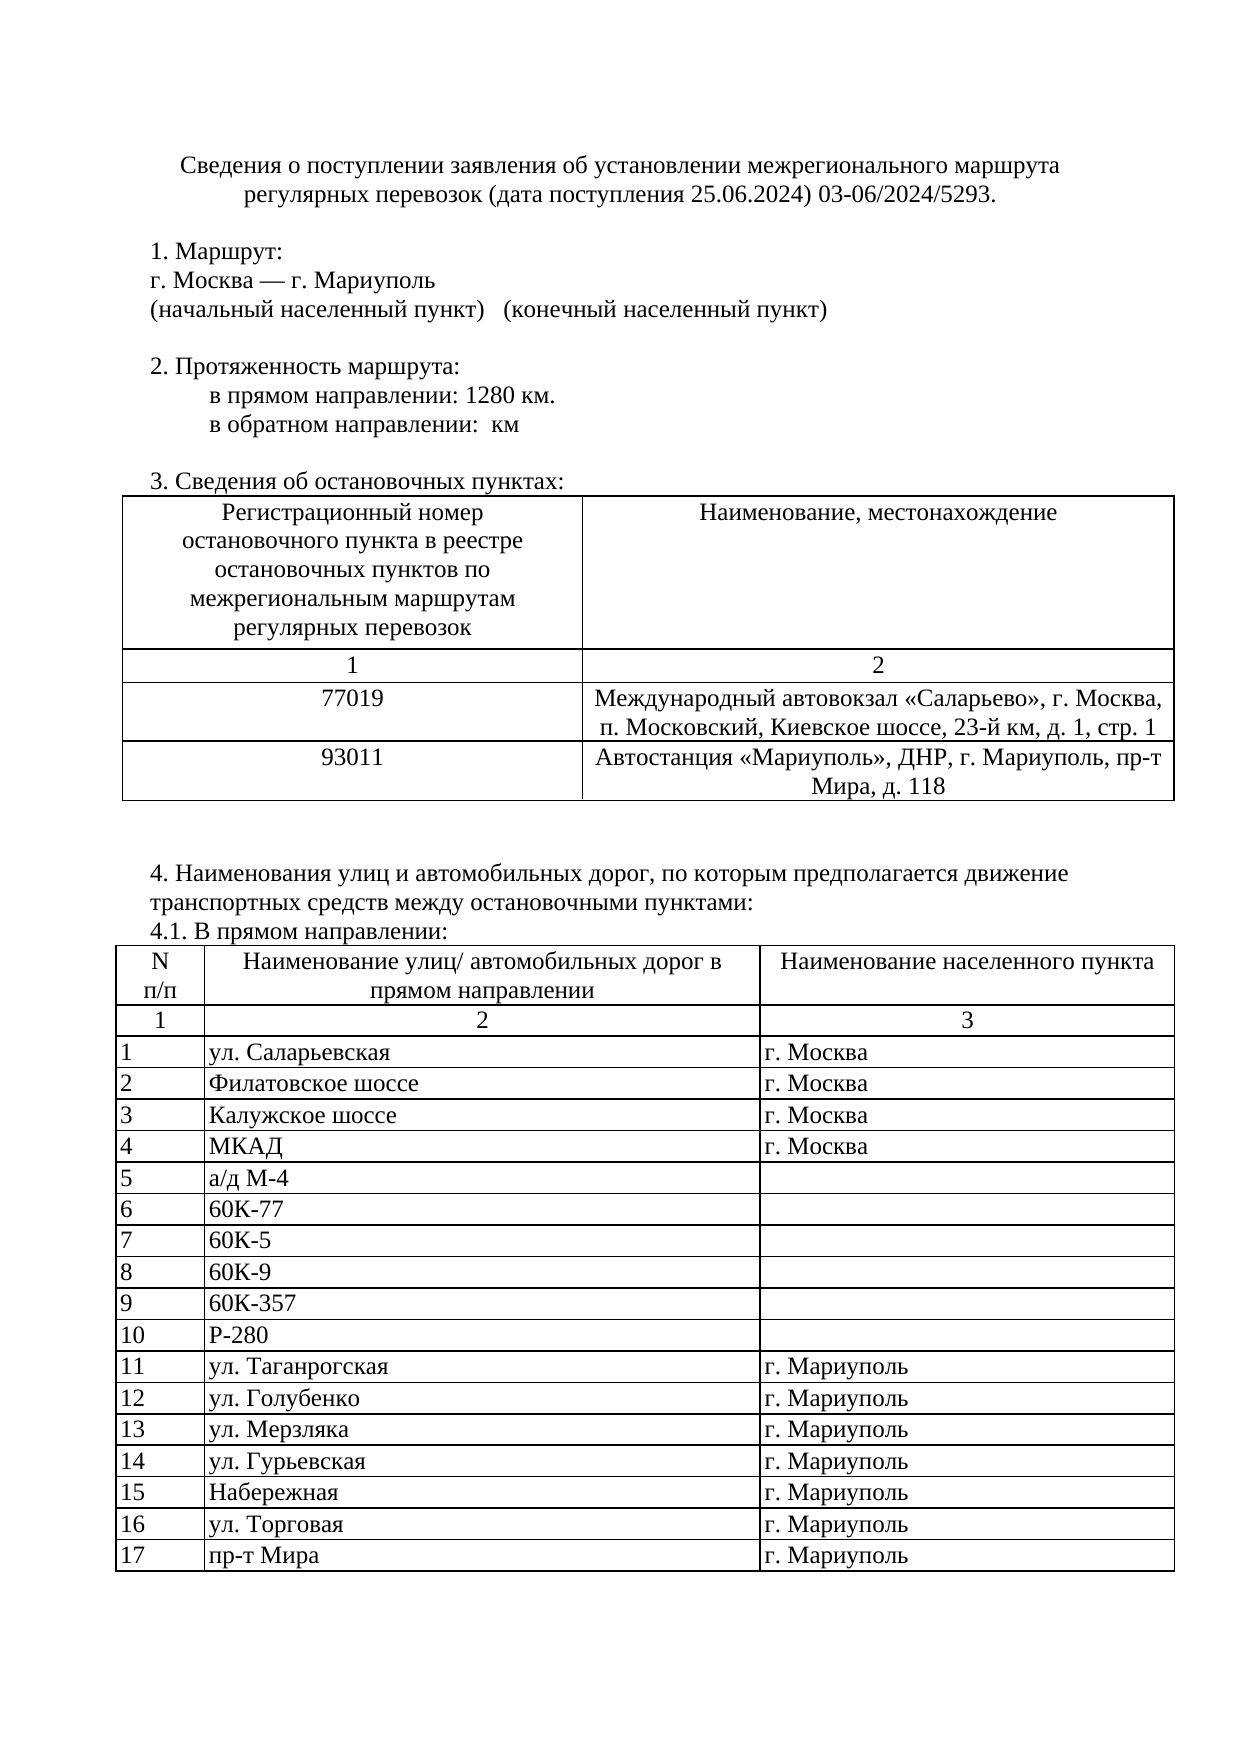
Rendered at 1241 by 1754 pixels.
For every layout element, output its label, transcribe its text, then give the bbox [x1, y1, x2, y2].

text 1. Маршрут: [150, 236, 1090, 265]
table_cell 12 [117, 1383, 204, 1413]
table_cell ул. Саларьевская [205, 1037, 759, 1067]
table_cell 2 [583, 650, 1173, 681]
table_cell 14 [117, 1446, 204, 1476]
table_cell 17 [117, 1540, 204, 1570]
table_cell ул. Голубенко [205, 1383, 759, 1413]
table_cell г. Мариуполь [761, 1446, 1174, 1476]
table_cell 13 [117, 1415, 204, 1444]
table_cell 9 [117, 1289, 204, 1318]
table_cell ул. Торговая [205, 1509, 759, 1539]
table_cell 60К-5 [205, 1226, 759, 1256]
table_cell г. Мариуполь [761, 1415, 1174, 1444]
table_cell 1 [117, 1037, 204, 1067]
table_header Наименование, местонахождение [583, 497, 1173, 648]
table_cell г. Москва [761, 1131, 1174, 1161]
table_cell Филатовское шоссе [205, 1068, 759, 1098]
table_cell 5 [117, 1163, 204, 1193]
text 3. Сведения об остановочных пунктах: [150, 466, 1090, 495]
table_cell [761, 1320, 1174, 1350]
table_cell 3 [761, 1006, 1174, 1035]
table_cell МКАД [205, 1131, 759, 1161]
table_cell ул. Таганрогская [205, 1352, 759, 1381]
table_cell 8 [117, 1257, 204, 1287]
table_cell г. Мариуполь [761, 1352, 1174, 1381]
table_cell [761, 1163, 1174, 1193]
table_cell 4 [117, 1131, 204, 1161]
table_cell г. Мариуполь [761, 1509, 1174, 1539]
table_header Наименование населенного пункта [761, 946, 1174, 1004]
table_cell [761, 1289, 1174, 1318]
table_cell г. Москва [761, 1037, 1174, 1067]
table_cell Автостанция «Мариуполь», ДНР, г. Мариуполь, пр-т Мира, д. 118 [583, 742, 1173, 799]
table_cell 7 [117, 1226, 204, 1256]
table_header N п/п [117, 946, 204, 1004]
table_cell 6 [117, 1194, 204, 1224]
table_cell 3 [117, 1100, 204, 1130]
table_cell 11 [117, 1352, 204, 1381]
text Сведения о поступлении заявления об установлении межрегионального маршрута регулярных перевозок (дата поступления 25.06.2024) 03-06/2024/5293. [150, 150, 1090, 207]
text 2. Протяженность маршрута: [150, 351, 1090, 380]
table_header Регистрационный номер остановочного пункта в реестре остановочных пунктов по межрегиональным маршрутам регулярных перевозок [123, 497, 582, 648]
table_cell 60К-357 [205, 1289, 759, 1318]
table_cell г. Москва [761, 1100, 1174, 1130]
table_cell г. Мариуполь [761, 1383, 1174, 1413]
table_cell [761, 1194, 1174, 1224]
table_cell 15 [117, 1477, 204, 1507]
table_cell г. Мариуполь [761, 1540, 1174, 1570]
table_cell 60К-77 [205, 1194, 759, 1224]
table_cell 10 [117, 1320, 204, 1350]
table_cell [761, 1226, 1174, 1256]
text 4. Наименования улиц и автомобильных дорог, по которым предполагается движение транспортных средств между остановочными пунктами: [150, 858, 1090, 916]
table_cell 77019 [123, 683, 582, 740]
table_cell ул. Мерзляка [205, 1415, 759, 1444]
table_cell Калужское шоссе [205, 1100, 759, 1130]
table_cell 2 [205, 1006, 759, 1035]
table_cell Р-280 [205, 1320, 759, 1350]
table_cell 93011 [123, 742, 582, 799]
table_cell 1 [123, 650, 582, 681]
table_cell Международный автовокзал «Саларьево», г. Москва, п. Московский, Киевское шоссе, 23-й км, д. 1, стр. 1 [583, 683, 1173, 740]
table_cell [761, 1257, 1174, 1287]
text (начальный населенный пункт) (конечный населенный пункт) [150, 294, 1090, 322]
table_cell а/д М-4 [205, 1163, 759, 1193]
table_cell ул. Гурьевская [205, 1446, 759, 1476]
table_cell 16 [117, 1509, 204, 1539]
table_cell 60К-9 [205, 1257, 759, 1287]
table_cell г. Мариуполь [761, 1477, 1174, 1507]
text в обратном направлении: км [150, 409, 1090, 437]
table_cell пр-т Мира [205, 1540, 759, 1570]
table_header Наименование улиц/ автомобильных дорог в прямом направлении [205, 946, 759, 1004]
table_cell 1 [117, 1006, 204, 1035]
text в прямом направлении: 1280 км. [150, 380, 1090, 409]
text 4.1. В прямом направлении: [150, 916, 1090, 945]
table_cell 2 [117, 1068, 204, 1098]
text г. Москва — г. Мариуполь [150, 265, 1090, 294]
table_cell г. Москва [761, 1068, 1174, 1098]
table_cell Набережная [205, 1477, 759, 1507]
